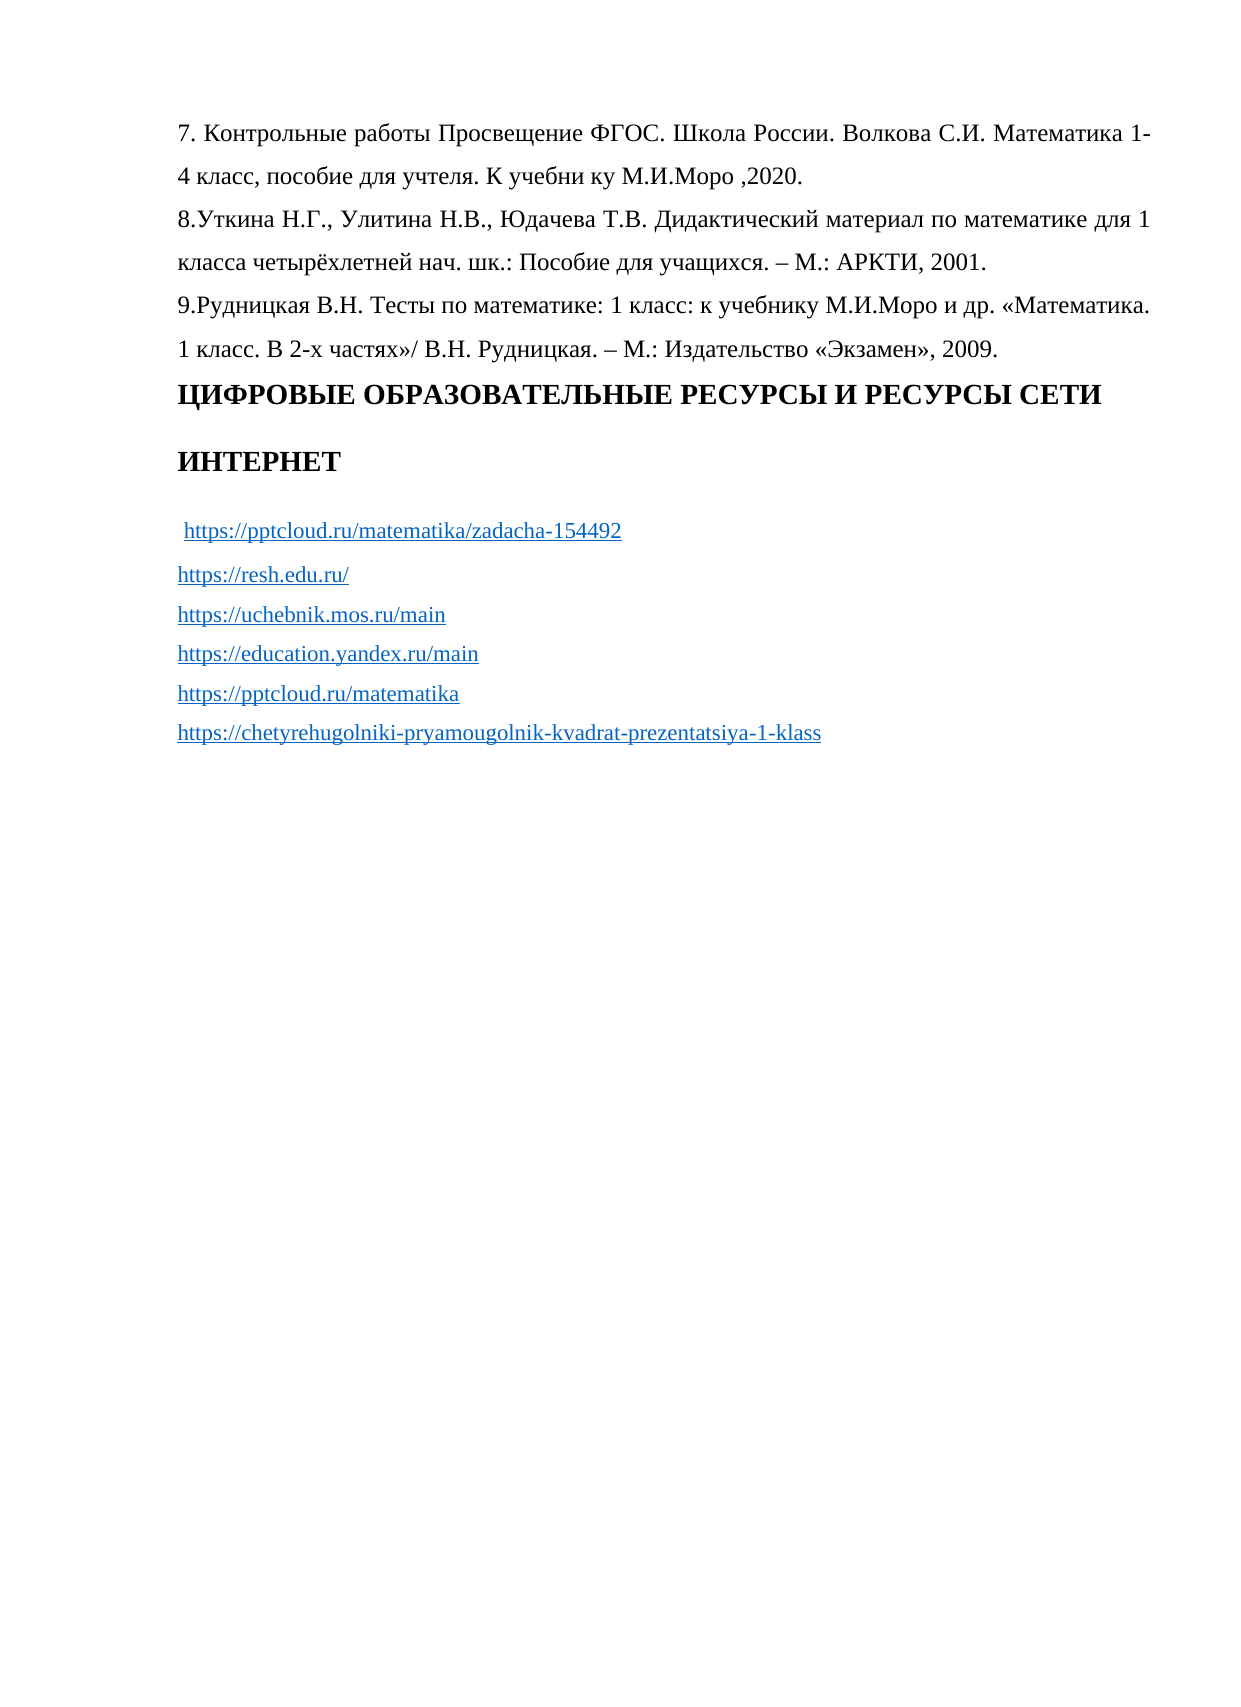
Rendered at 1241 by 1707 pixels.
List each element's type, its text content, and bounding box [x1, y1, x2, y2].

text 9.Рудницкая В.Н. Тесты по математике: 1 класс: к учебнику М.И.Моро и др. «Математика. 1 класс. В 2-х частях»/ В.Н. Рудницкая. – М.: Издательство «Экзамен», 2009. [177, 291, 1152, 362]
text https://pptcloud.ru/matematika [177, 680, 1152, 706]
text https://uchebnik.mos.ru/main [177, 601, 1152, 627]
text https://resh.edu.ru/ [177, 561, 1152, 588]
text https://chetyrehugolniki-pryamougolnik-kvadrat-prezentatsiya-1-klass [177, 719, 1152, 746]
text 8.Уткина Н.Г., Улитина Н.В., Юдачева Т.В. Дидактический материал по математике для 1 класса четырёхлетней нач. шк.: Пособие для учащихся. – М.: АРКТИ, 2001. [177, 204, 1152, 276]
text 7. Контрольные работы Просвещение ФГОС. Школа России. Волкова С.И. Математика 1-4 класс, пособие для учтеля. К учебни ку М.И.Моро ,2020. [177, 118, 1152, 190]
text ЦИФРОВЫЕ ОБРАЗОВАТЕЛЬНЫЕ РЕСУРСЫ И РЕСУРСЫ СЕТИ ИНТЕРНЕТ [177, 377, 1152, 477]
text ​​‌‌​ https://pptcloud.ru/matematika/zadacha-154492 [177, 511, 1152, 544]
text https://education.yandex.ru/main [177, 640, 1152, 667]
